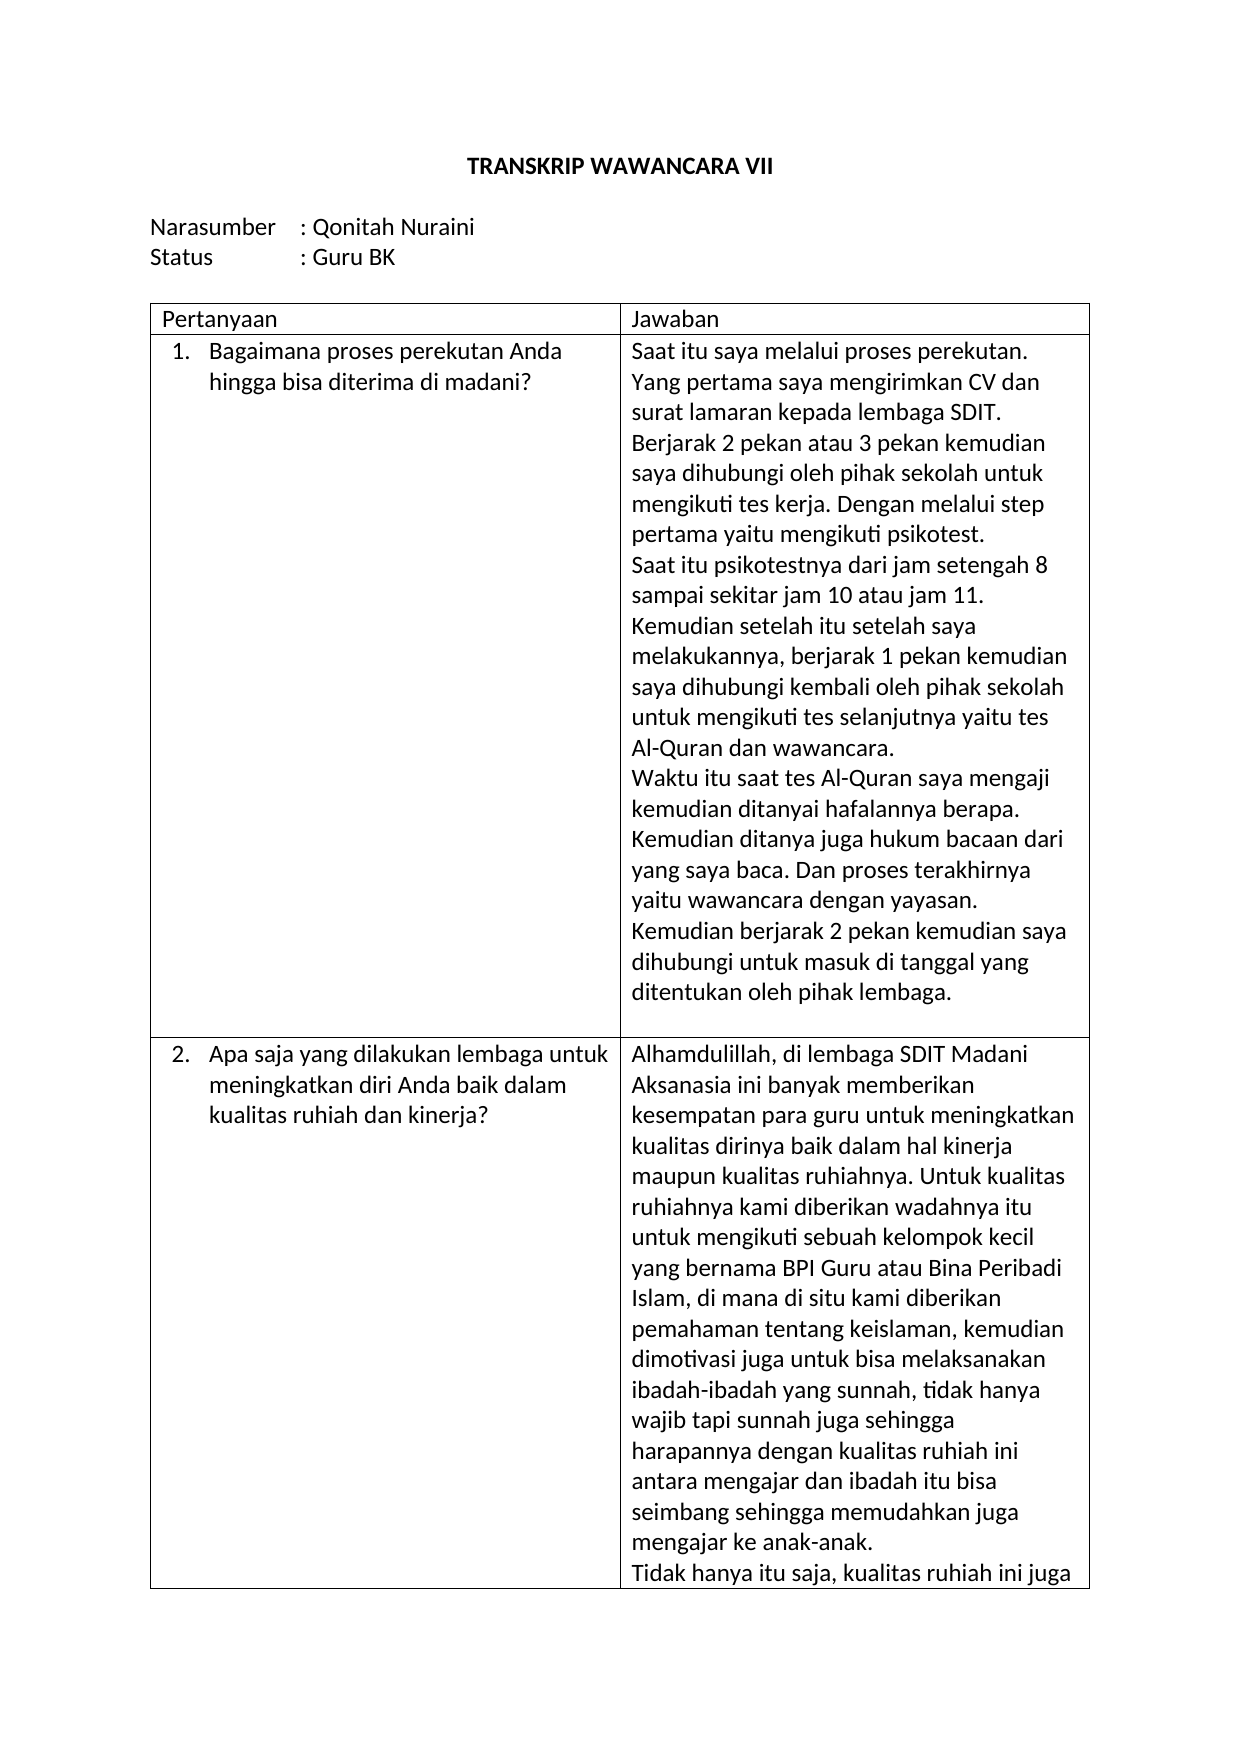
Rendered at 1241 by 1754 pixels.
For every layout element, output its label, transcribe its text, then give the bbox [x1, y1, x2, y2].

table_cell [151, 1038, 620, 1588]
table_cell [621, 1038, 1089, 1588]
text Narasumber : Qonitah Nuraini [150, 211, 1090, 242]
table_cell Bagaimana proses perekutan Anda hingga bisa diterima di madani? [151, 335, 620, 1037]
table_cell Saat itu saya melalui proses perekutan. Yang pertama saya mengirimkan CV dan surat lamaran kepada lembaga SDIT. Berjarak 2 pekan atau 3 pekan kemudian saya dihubungi oleh pihak sekolah untuk mengikuti tes kerja. Dengan melalui step pertama yaitu mengikuti psikotest. Saat itu psikotestnya dari jam setengah 8 sampai sekitar jam 10 atau jam 11. Kemudian setelah itu setelah saya melakukannya, berjarak 1 pekan kemudian saya dihubungi kembali oleh pihak sekolah untuk mengikuti tes selanjutnya yaitu tes Al-Quran dan wawancara. Waktu itu saat tes Al-Quran saya mengaji kemudian ditanyai hafalannya berapa. Kemudian ditanya juga hukum bacaan dari yang saya baca. Dan proses terakhirnya yaitu wawancara dengan yayasan. Kemudian berjarak 2 pekan kemudian saya dihubungi untuk masuk di tanggal yang ditentukan oleh pihak lembaga. [621, 335, 1089, 1037]
table_header Jawaban [621, 304, 1089, 334]
text TRANSKRIP WAWANCARA VII [150, 150, 1090, 181]
text Status : Guru BK [150, 242, 1090, 272]
table_header Pertanyaan [151, 304, 620, 334]
